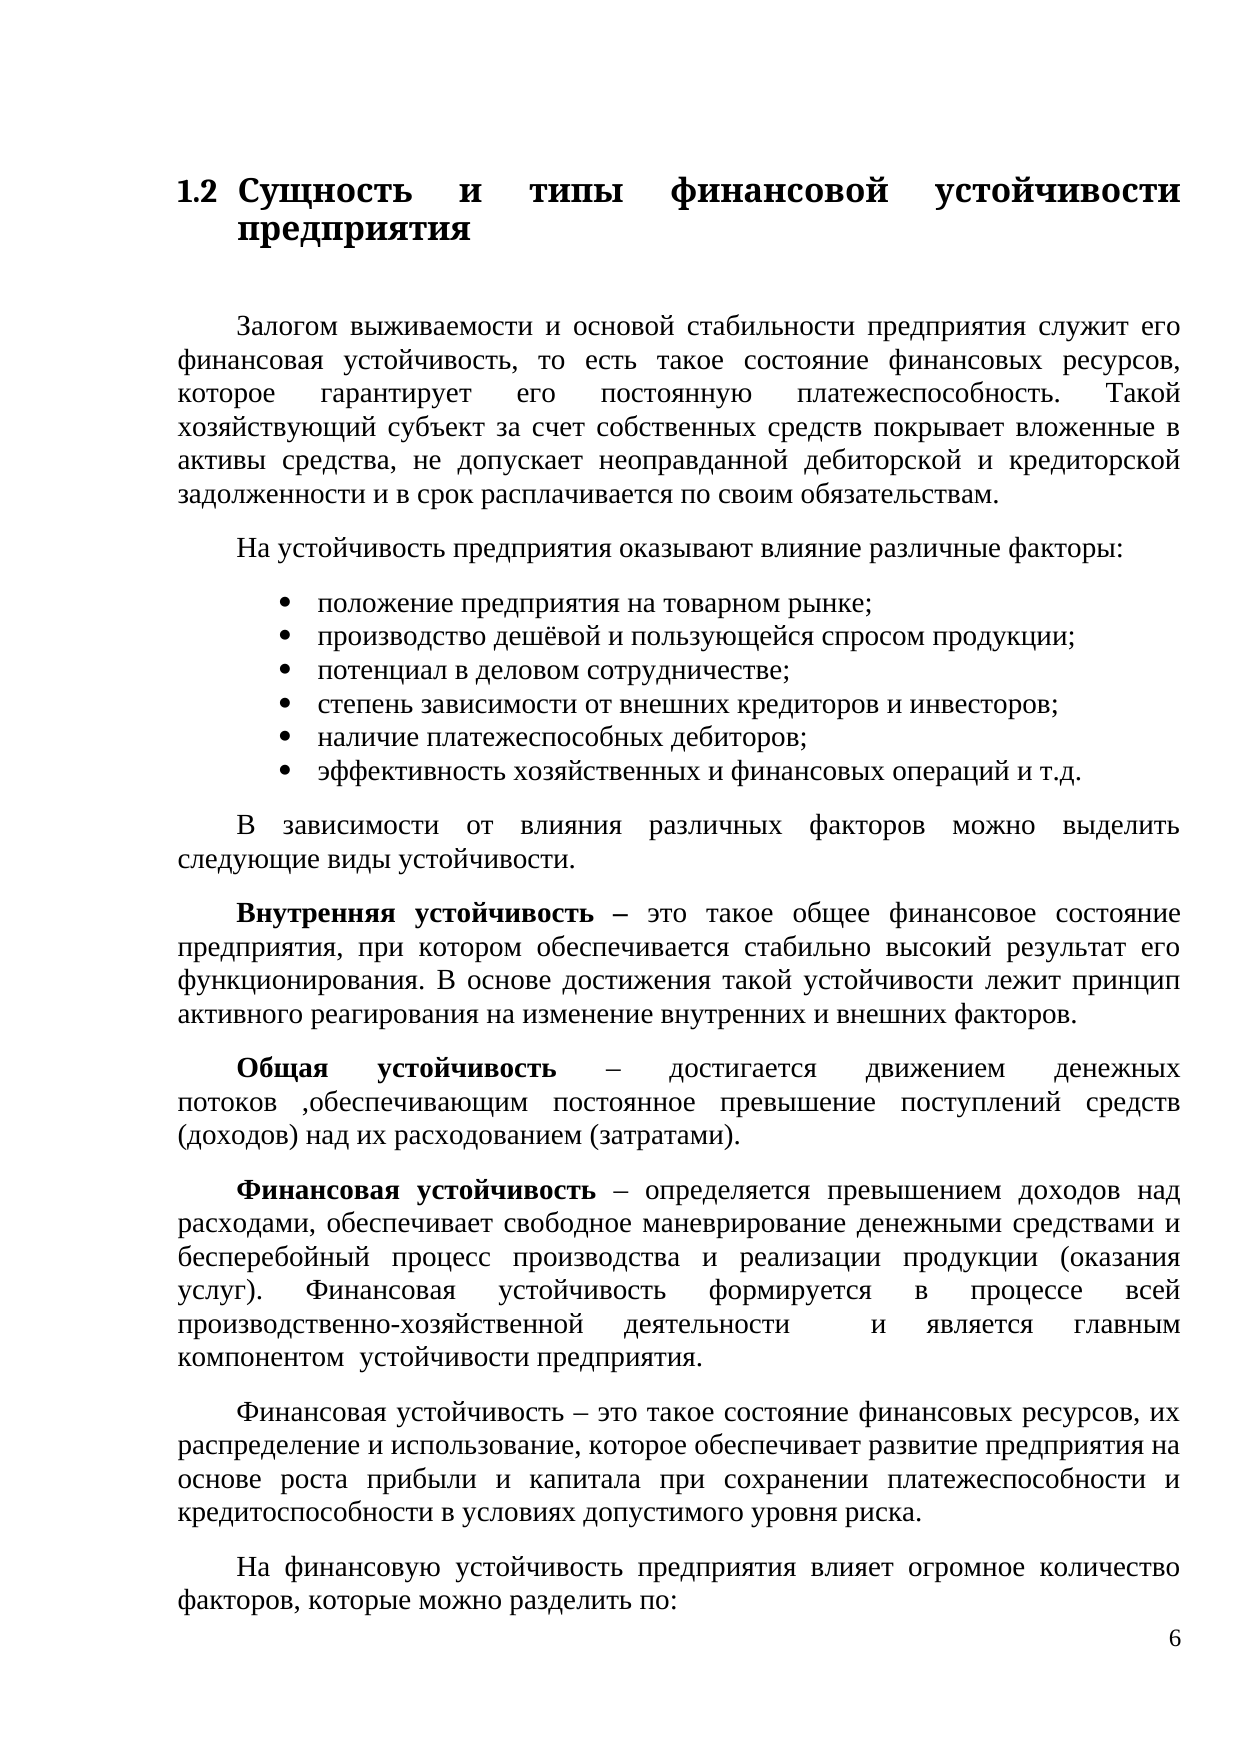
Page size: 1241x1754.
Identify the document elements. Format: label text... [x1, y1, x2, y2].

text Общая устойчивость – достигается движением денежных потоков ,обеспечивающим постоянное превышение поступлений средств (доходов) над их расходованием (затратами). [177, 1050, 1181, 1151]
list производство дешёвой и пользующейся спросом продукции; [280, 618, 1181, 652]
text В зависимости от влияния различных факторов можно выделить следующие виды устойчивости. [177, 807, 1181, 874]
list эффективность хозяйственных и финансовых операций и т.д. [280, 753, 1181, 787]
text На финансовую устойчивость предприятия влияет огромное количество факторов, которые можно разделить по: [177, 1549, 1181, 1616]
text Внутренняя устойчивость – это такое общее финансовое состояние предприятия, при котором обеспечивается стабильно высокий результат его функционирования. В основе достижения такой устойчивости лежит принцип активного реагирования на изменение внутренних и внешних факторов. [177, 895, 1181, 1029]
list наличие платежеспособных дебиторов; [280, 719, 1181, 753]
text Финансовая устойчивость – это такое состояние финансовых ресурсов, их распределение и использование, которое обеспечивает развитие предприятия на основе роста прибыли и капитала при сохранении платежеспособности и кредитоспособности в условиях допустимого уровня риска. [177, 1394, 1181, 1528]
text Финансовая устойчивость – определяется превышением доходов над расходами, обеспечивает свободное маневрирование денежными средствами и бесперебойный процесс производства и реализации продукции (оказания услуг). Финансовая устойчивость формируется в процессе всей производственно-хозяйственной деятельности и является главным компонентом устойчивости предприятия. [177, 1172, 1181, 1373]
text На устойчивость предприятия оказывают влияние различные факторы: [177, 530, 1181, 564]
list степень зависимости от внешних кредиторов и инвесторов; [280, 686, 1181, 719]
list положение предприятия на товарном рынке; [280, 585, 1181, 618]
subtitle Сущность и типы финансовой устойчивости предприятия [177, 172, 1181, 249]
list потенциал в деловом сотрудничестве; [280, 652, 1181, 686]
text Залогом выживаемости и основой стабильности предприятия служит его финансовая устойчивость, то есть такое состояние финансовых ресурсов, которое гарантирует его постоянную платежеспособность. Такой хозяйствующий субъект за счет собственных средств покрывает вложенные в активы средства, не допускает неоправданной дебиторской и кредиторской задолженности и в срок расплачивается по своим обязательствам. [177, 308, 1181, 509]
